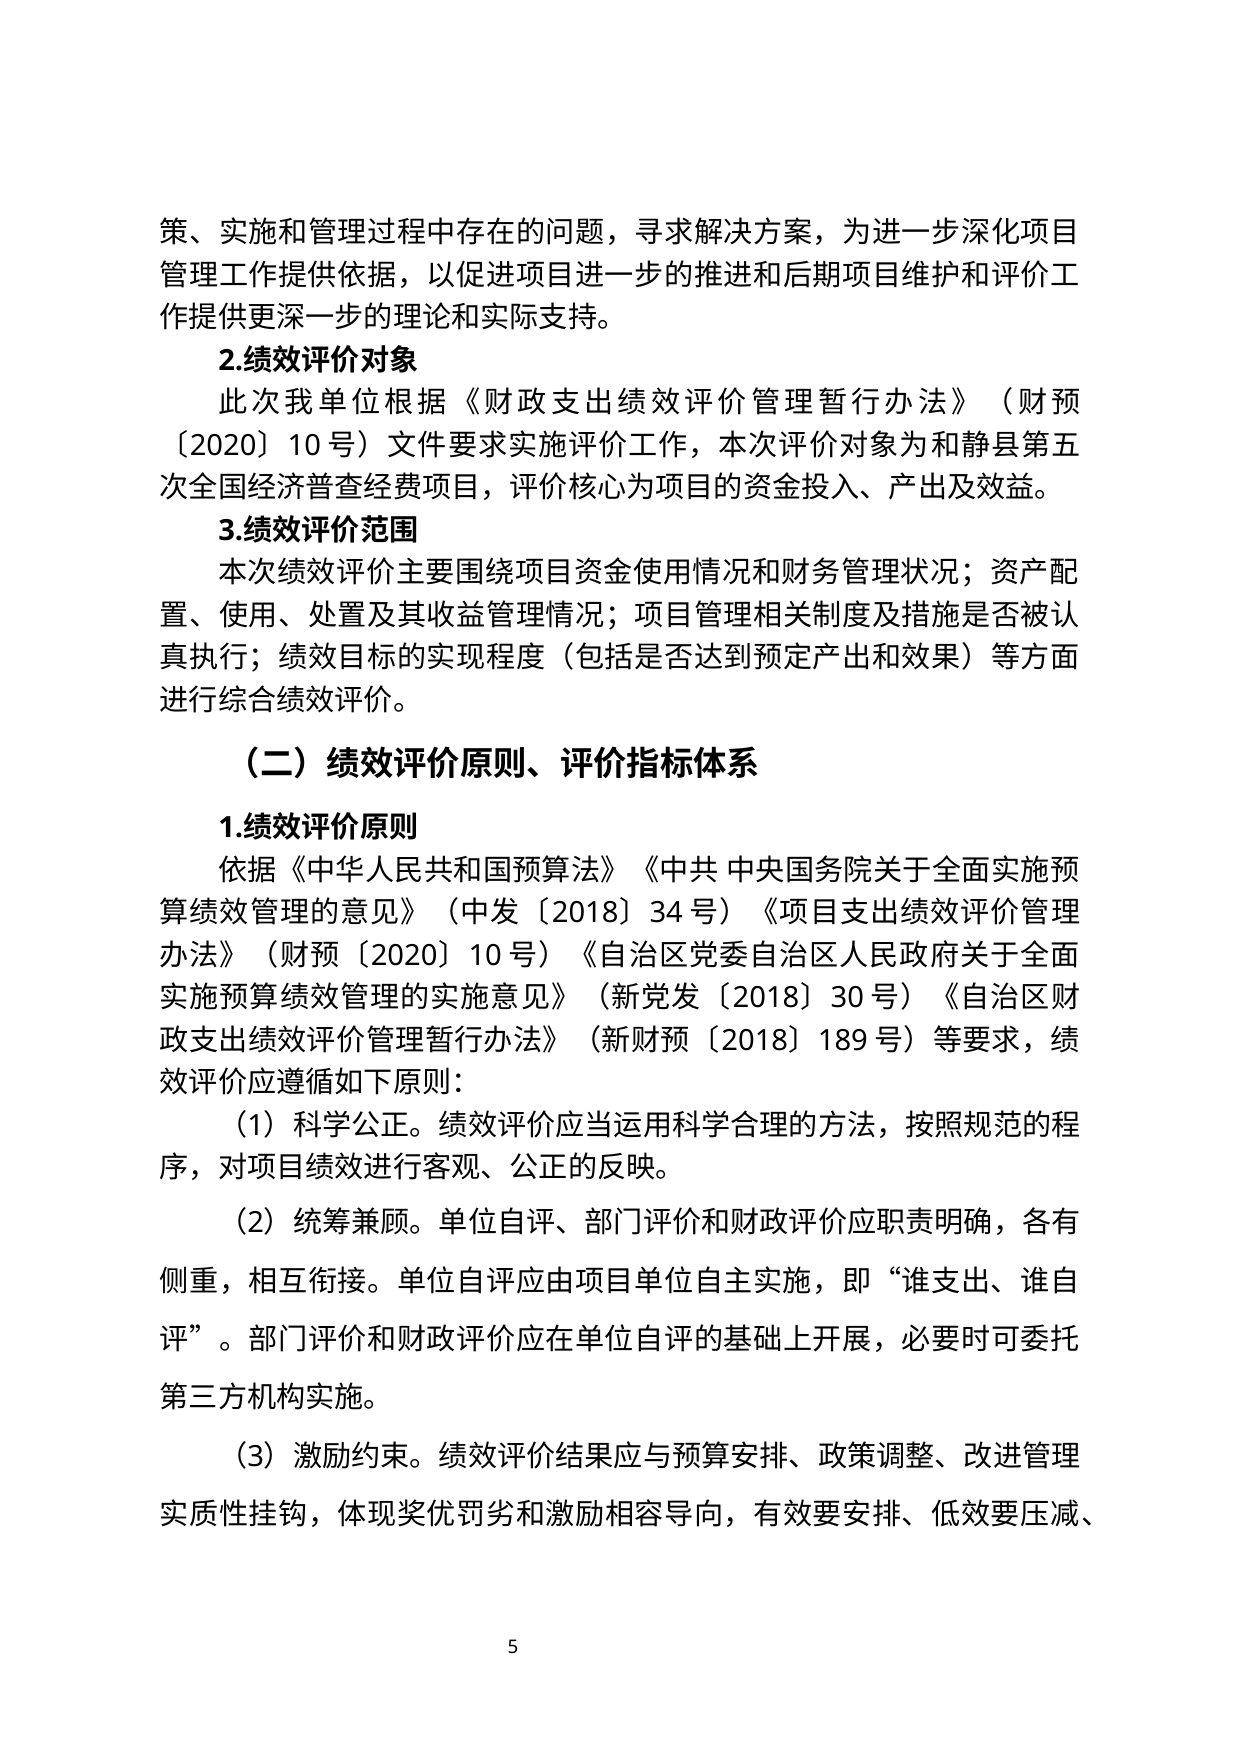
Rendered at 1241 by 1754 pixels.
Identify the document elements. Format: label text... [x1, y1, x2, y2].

subtitle 3.绩效评价范围 [159, 506, 1081, 549]
text 依据《中华人民共和国预算法》《中共 中央国务院关于全面实施预算绩效管理的意见》（中发〔2018〕34号）《项目支出绩效评价管理办法》（财预〔2020〕10号）《自治区党委自治区人民政府关于全面实施预算绩效管理的实施意见》（新党发〔2018〕30号）《自治区财政支出绩效评价管理暂行办法》（新财预〔2018〕189号）等要求，绩效评价应遵循如下原则： [159, 846, 1081, 1101]
subtitle 2.绩效评价对象 [159, 336, 1081, 379]
subtitle 1.绩效评价原则 [159, 804, 1081, 846]
text （2）统筹兼顾。单位自评、部门评价和财政评价应职责明确，各有侧重，相互衔接。单位自评应由项目单位自主实施，即“谁支出、谁自评”。部门评价和财政评价应在单位自评的基础上开展，必要时可委托第三方机构实施。 [159, 1186, 1081, 1419]
text （1）科学公正。绩效评价应当运用科学合理的方法，按照规范的程序，对项目绩效进行客观、公正的反映。 [159, 1101, 1081, 1186]
text 本次绩效评价主要围绕项目资金使用情况和财务管理状况；资产配置、使用、处置及其收益管理情况；项目管理相关制度及措施是否被认真执行；绩效目标的实现程度（包括是否达到预定产出和效果）等方面进行综合绩效评价。 [159, 549, 1081, 719]
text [159, 209, 1081, 336]
subtitle （二）绩效评价原则、评价指标体系 [159, 719, 1081, 804]
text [159, 1419, 1081, 1536]
text 此次我单位根据《财政支出绩效评价管理暂行办法》（财预〔2020〕10号）文件要求实施评价工作，本次评价对象为和静县第五次全国经济普查经费项目，评价核心为项目的资金投入、产出及效益。 [159, 379, 1081, 506]
